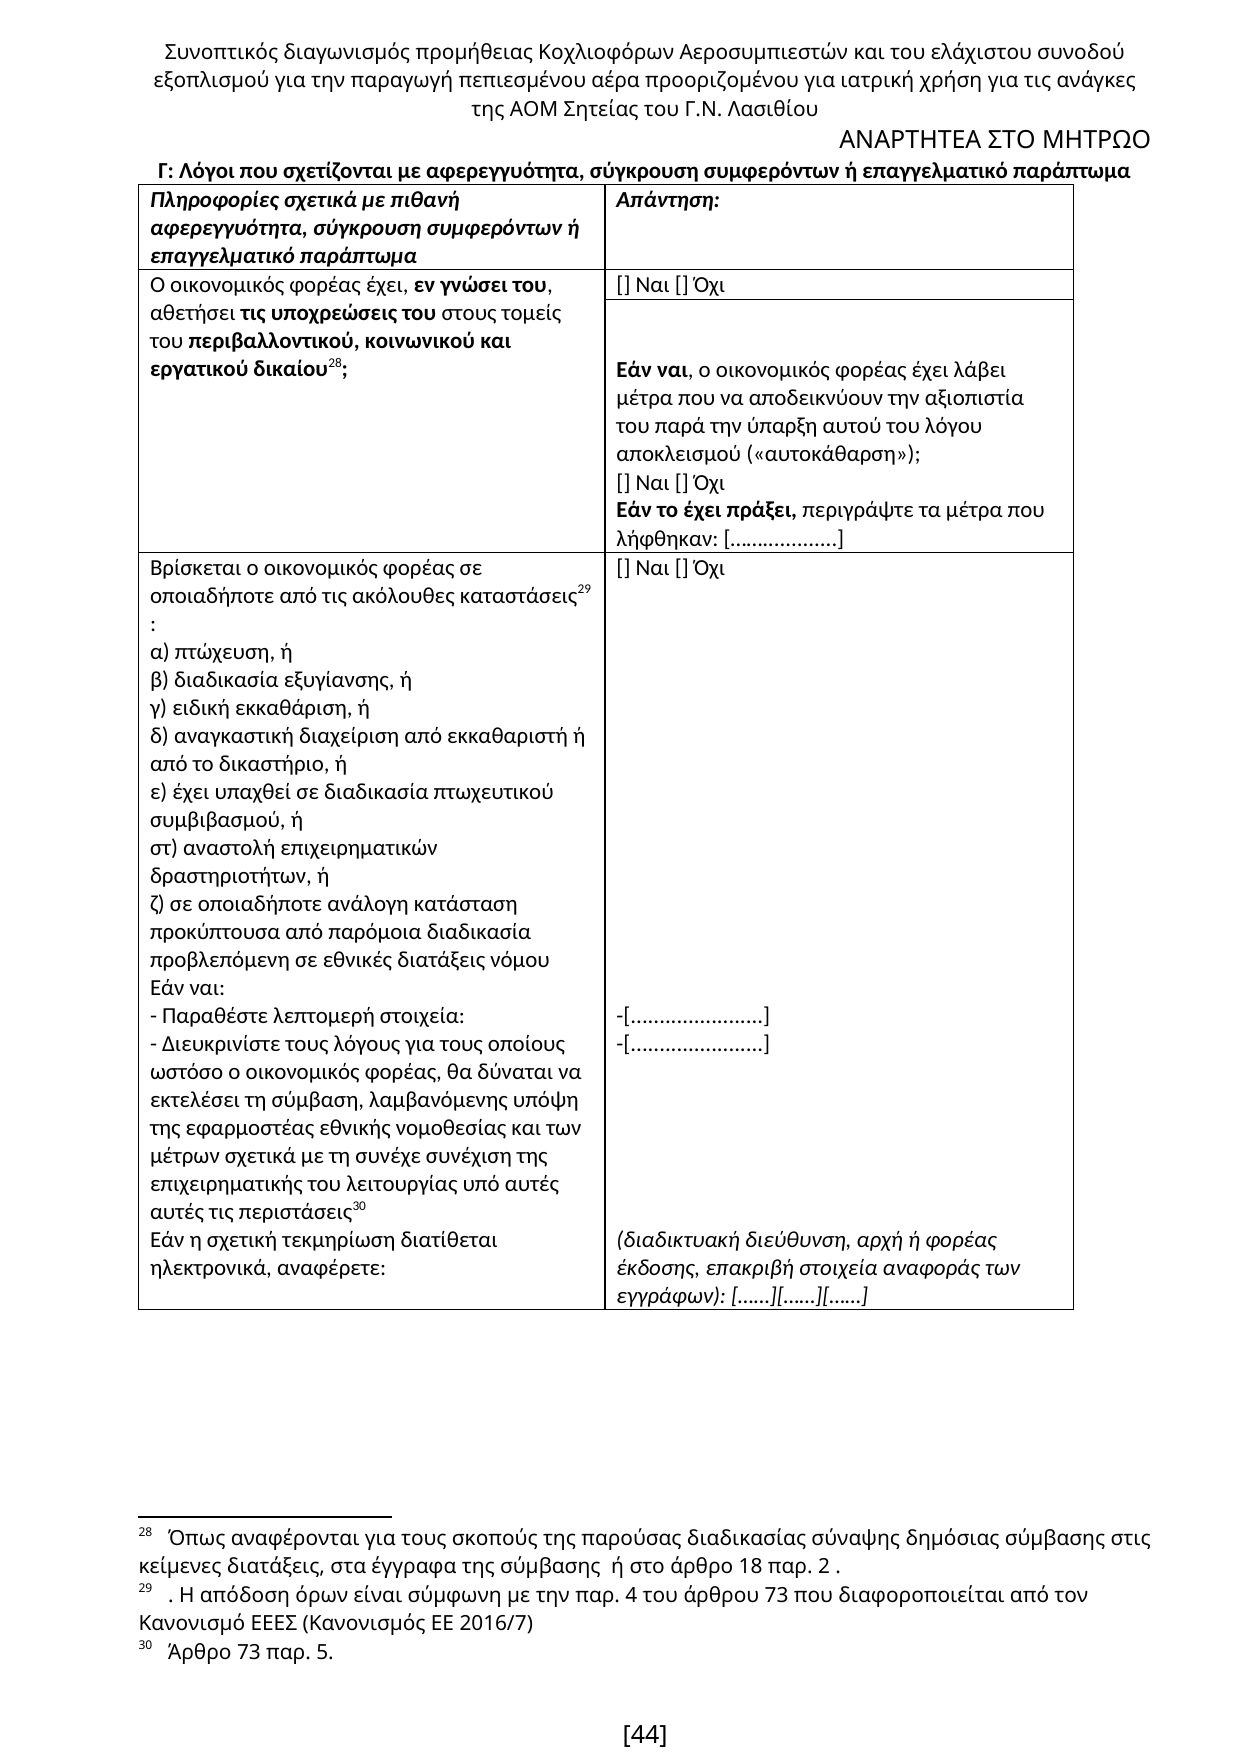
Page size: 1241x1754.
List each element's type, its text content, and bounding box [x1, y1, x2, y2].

text Γ: Λόγοι που σχετίζονται με αφερεγγυότητα, σύγκρουση συμφερόντων ή επαγγελματικό παράπτωμα [138, 156, 1151, 184]
table_header Πληροφορίες σχετικά με πιθανή αφερεγγυότητα, σύγκρουση συμφερόντων ή επαγγελματικό παράπτωμα [139, 185, 604, 269]
table_cell [] Ναι [] Όχι [606, 270, 1073, 298]
table_cell Εάν ναι, ο οικονομικός φορέας έχει λάβει μέτρα που να αποδεικνύουν την αξιοπιστία του παρά την ύπαρξη αυτού του λόγου αποκλεισμού («αυτοκάθαρση»); [] Ναι [] Όχι Εάν το έχει πράξει, περιγράψτε τα μέτρα που λήφθηκαν: […….............] [606, 300, 1073, 552]
table_cell Βρίσκεται ο οικονομικός φορέας σε οποιαδήποτε από τις ακόλουθες καταστάσεις : α) πτώχευση, ή β) διαδικασία εξυγίανσης, ή γ) ειδική εκκαθάριση, ή δ) αναγκαστική διαχείριση από εκκαθαριστή ή από το δικαστήριο, ή ε) έχει υπαχθεί σε διαδικασία πτωχευτικού συμβιβασμού, ή στ) αναστολή επιχειρηματικών δραστηριοτήτων, ή ζ) σε οποιαδήποτε ανάλογη κατάσταση προκύπτουσα από παρόμοια διαδικασία προβλεπόμενη σε εθνικές διατάξεις νόμου Εάν ναι: - Παραθέστε λεπτομερή στοιχεία: - Διευκρινίστε τους λόγους για τους οποίους ωστόσο ο οικονομικός φορέας, θα δύναται να εκτελέσει τη σύμβαση, λαμβανόμενης υπόψη της εφαρμοστέας εθνικής νομοθεσίας και των μέτρων σχετικά με τη συνέχε συνέχιση της επιχειρηματικής του λειτουργίας υπό αυτές αυτές τις περιστάσεις Εάν η σχετική τεκμηρίωση διατίθεται ηλεκτρονικά, αναφέρετε: [139, 553, 604, 1309]
table_cell [] Ναι [] Όχι -[.......................] -[.......................] (διαδικτυακή διεύθυνση, αρχή ή φορέας έκδοσης, επακριβή στοιχεία αναφοράς των εγγράφων): [……][……][……] [606, 553, 1073, 1309]
table_header Απάντηση: [606, 185, 1073, 269]
table_cell Ο οικονομικός φορέας έχει, εν γνώσει του, αθετήσει τις υποχρεώσεις του στους τομείς του περιβαλλοντικού, κοινωνικού και εργατικού δικαίου; [139, 270, 604, 552]
